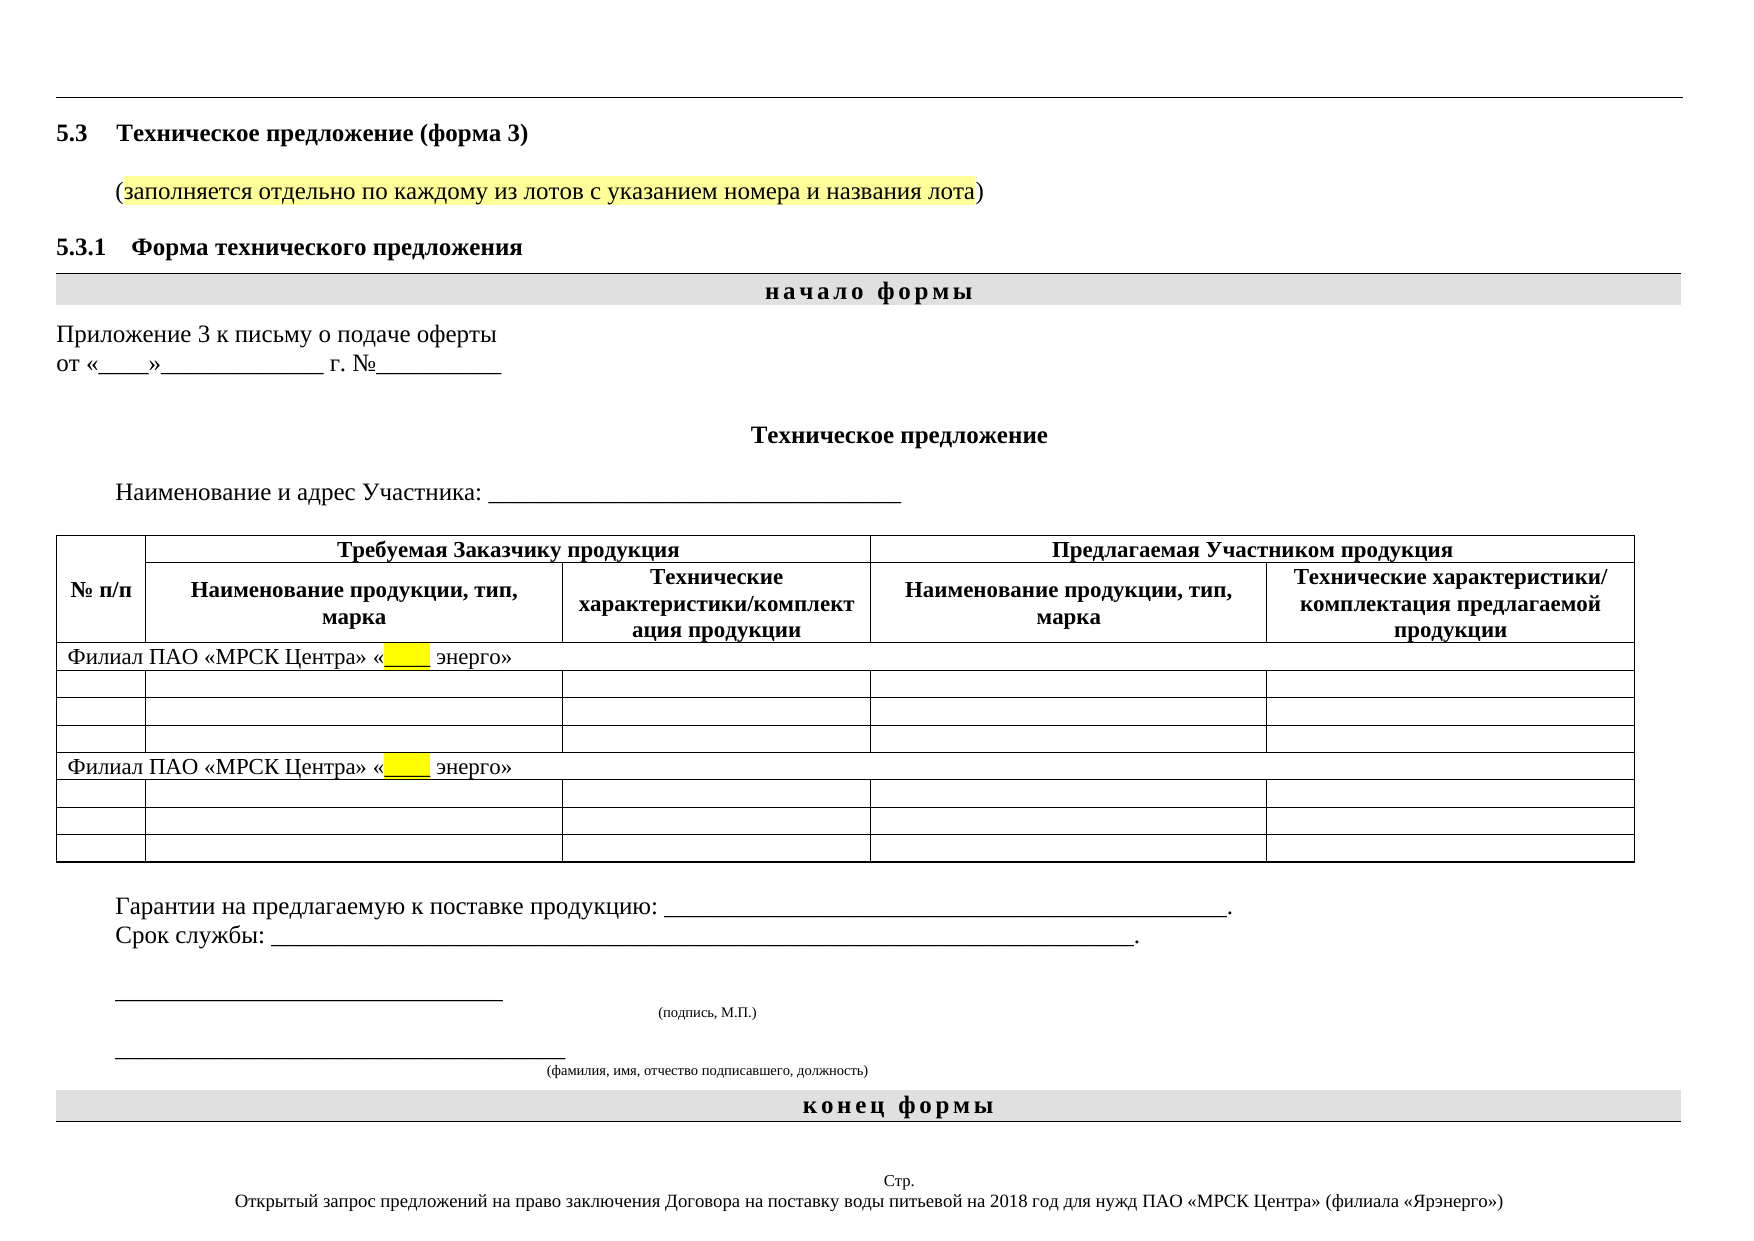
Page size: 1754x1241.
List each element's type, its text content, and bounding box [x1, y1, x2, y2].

table_cell [146, 835, 562, 861]
table_cell [57, 698, 145, 724]
table_cell Филиал ПАО «МРСК Центра» «____ энерго» [57, 643, 384, 670]
table_cell Наименование продукции, тип, марка [146, 563, 562, 642]
text начало формы [56, 274, 1681, 305]
table_cell [146, 780, 562, 807]
table_cell [1267, 726, 1634, 752]
text Гарантии на предлагаемую к поставке продукцию: _____________________________________________. [56, 891, 1683, 920]
table_cell [563, 808, 870, 834]
table_cell [871, 808, 1266, 834]
table_cell [1267, 835, 1634, 861]
table_cell [146, 808, 562, 834]
table_cell Филиал ПАО «МРСК Центра» «____ энерго» [430, 643, 1634, 670]
table_cell [871, 780, 1266, 807]
table_cell [57, 726, 145, 752]
table_cell [57, 808, 145, 834]
text Срок службы: _____________________________________________________________________. [56, 920, 1683, 949]
subtitle Техническое предложение (форма 3) [56, 118, 1683, 147]
table_cell [563, 698, 870, 724]
table_cell Филиал ПАО «МРСК Центра» «____ энерго» [430, 753, 1634, 779]
table_cell [1267, 808, 1634, 834]
subtitle Форма технического предложения [56, 232, 1683, 260]
table_header Предлагаемая Участником продукция [871, 536, 1634, 562]
table_header № п/п [57, 536, 145, 642]
text (фамилия, имя, отчество подписавшего, должность) [56, 1061, 1299, 1090]
table_cell [563, 780, 870, 807]
table_cell [871, 726, 1266, 752]
table_header Требуемая Заказчику продукция [146, 536, 870, 562]
table_cell [871, 698, 1266, 724]
table_cell [146, 726, 562, 752]
table_cell [563, 835, 870, 861]
text (подпись, М.П.) [56, 1004, 1299, 1033]
table_cell [57, 780, 145, 807]
text Техническое предложение [56, 420, 1683, 448]
table_cell [146, 698, 562, 724]
text _______________________________ [56, 975, 1683, 1004]
text Наименование и адрес Участника: _________________________________ [56, 477, 1683, 506]
table_cell [871, 671, 1266, 697]
table_cell [57, 835, 145, 861]
text конец формы [56, 1090, 1681, 1121]
table_cell [146, 671, 562, 697]
table_cell Технические характеристики/комплектация продукции [563, 563, 870, 642]
table_cell Филиал ПАО «МРСК Центра» «____ энерго» [57, 753, 384, 779]
text Приложение 3 к письму о подаче оферты от «____»_____________ г. №__________ [56, 319, 1683, 377]
table_cell [563, 726, 870, 752]
table_cell [871, 835, 1266, 861]
table_cell Технические характеристики/ комплектация предлагаемой продукции [1267, 563, 1634, 642]
table_cell [1267, 780, 1634, 807]
table_cell [57, 671, 145, 697]
table_cell [563, 671, 870, 697]
text ____________________________________ [56, 1033, 1683, 1061]
text (заполняется отдельно по каждому из лотов с указанием номера и названия лота) [975, 176, 1683, 205]
table_cell [1267, 698, 1634, 724]
table_cell [1267, 671, 1634, 697]
table_cell Наименование продукции, тип, марка [871, 563, 1266, 642]
